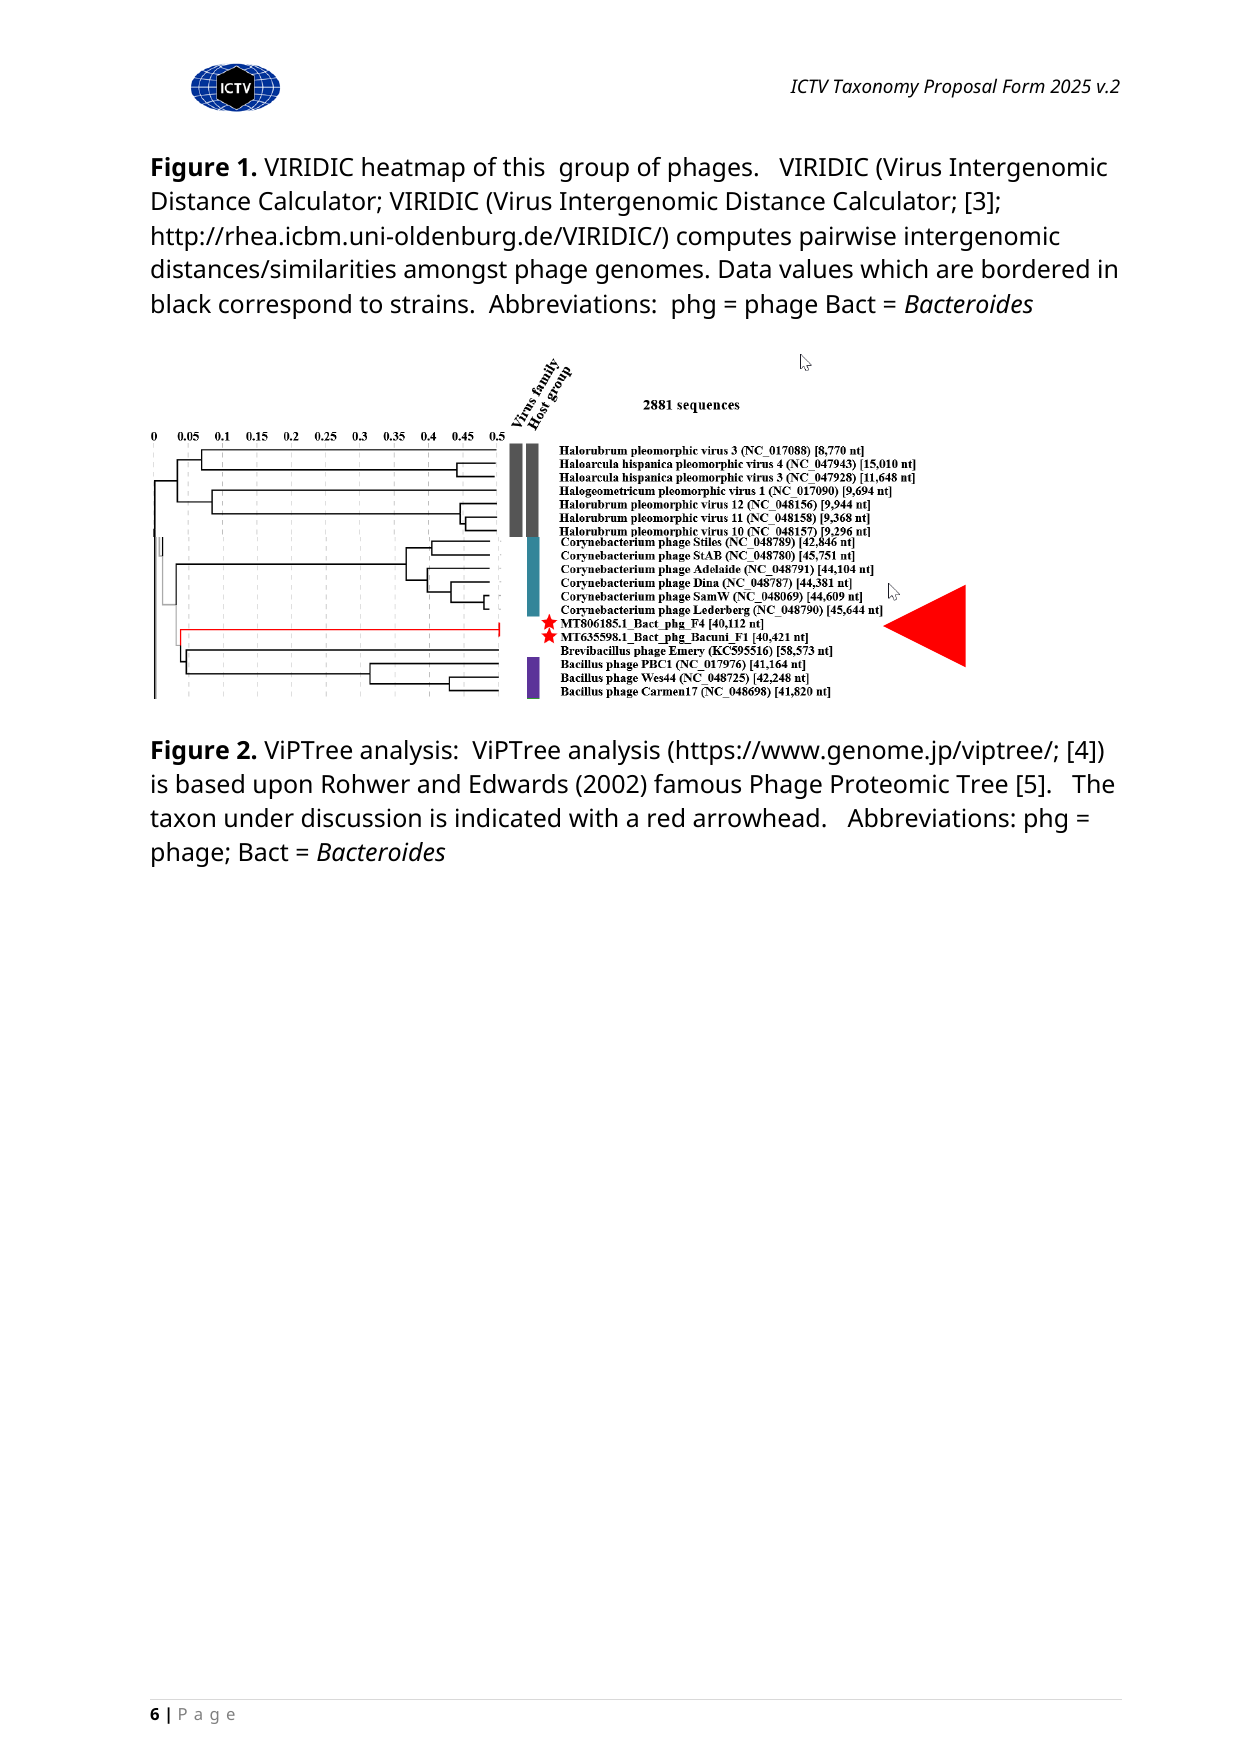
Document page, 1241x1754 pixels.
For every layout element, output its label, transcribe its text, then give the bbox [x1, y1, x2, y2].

text Figure 1. VIRIDIC heatmap of this group of phages. VIRIDIC (Virus Intergenomic Distance Calculator; VIRIDIC (Virus Intergenomic Distance Calculator; [3]; http://rhea.icbm.uni-oldenburg.de/VIRIDIC/) computes pairwise intergenomic distances/similarities amongst phage genomes. Data values which are bordered in black correspond to strains. Abbreviations: phg = phage Bact = Bacteroides [150, 150, 1122, 320]
picture [150, 354, 1123, 699]
text Figure 2. ViPTree analysis: ViPTree analysis (https://www.genome.jp/viptree/; [4]) is based upon Rohwer and Edwards (2002) famous Phage Proteomic Tree [5]. The taxon under discussion is indicated with a red arrowhead. Abbreviations: phg = phage; Bact = Bacteroides [150, 733, 1122, 869]
picture [190, 56, 282, 113]
